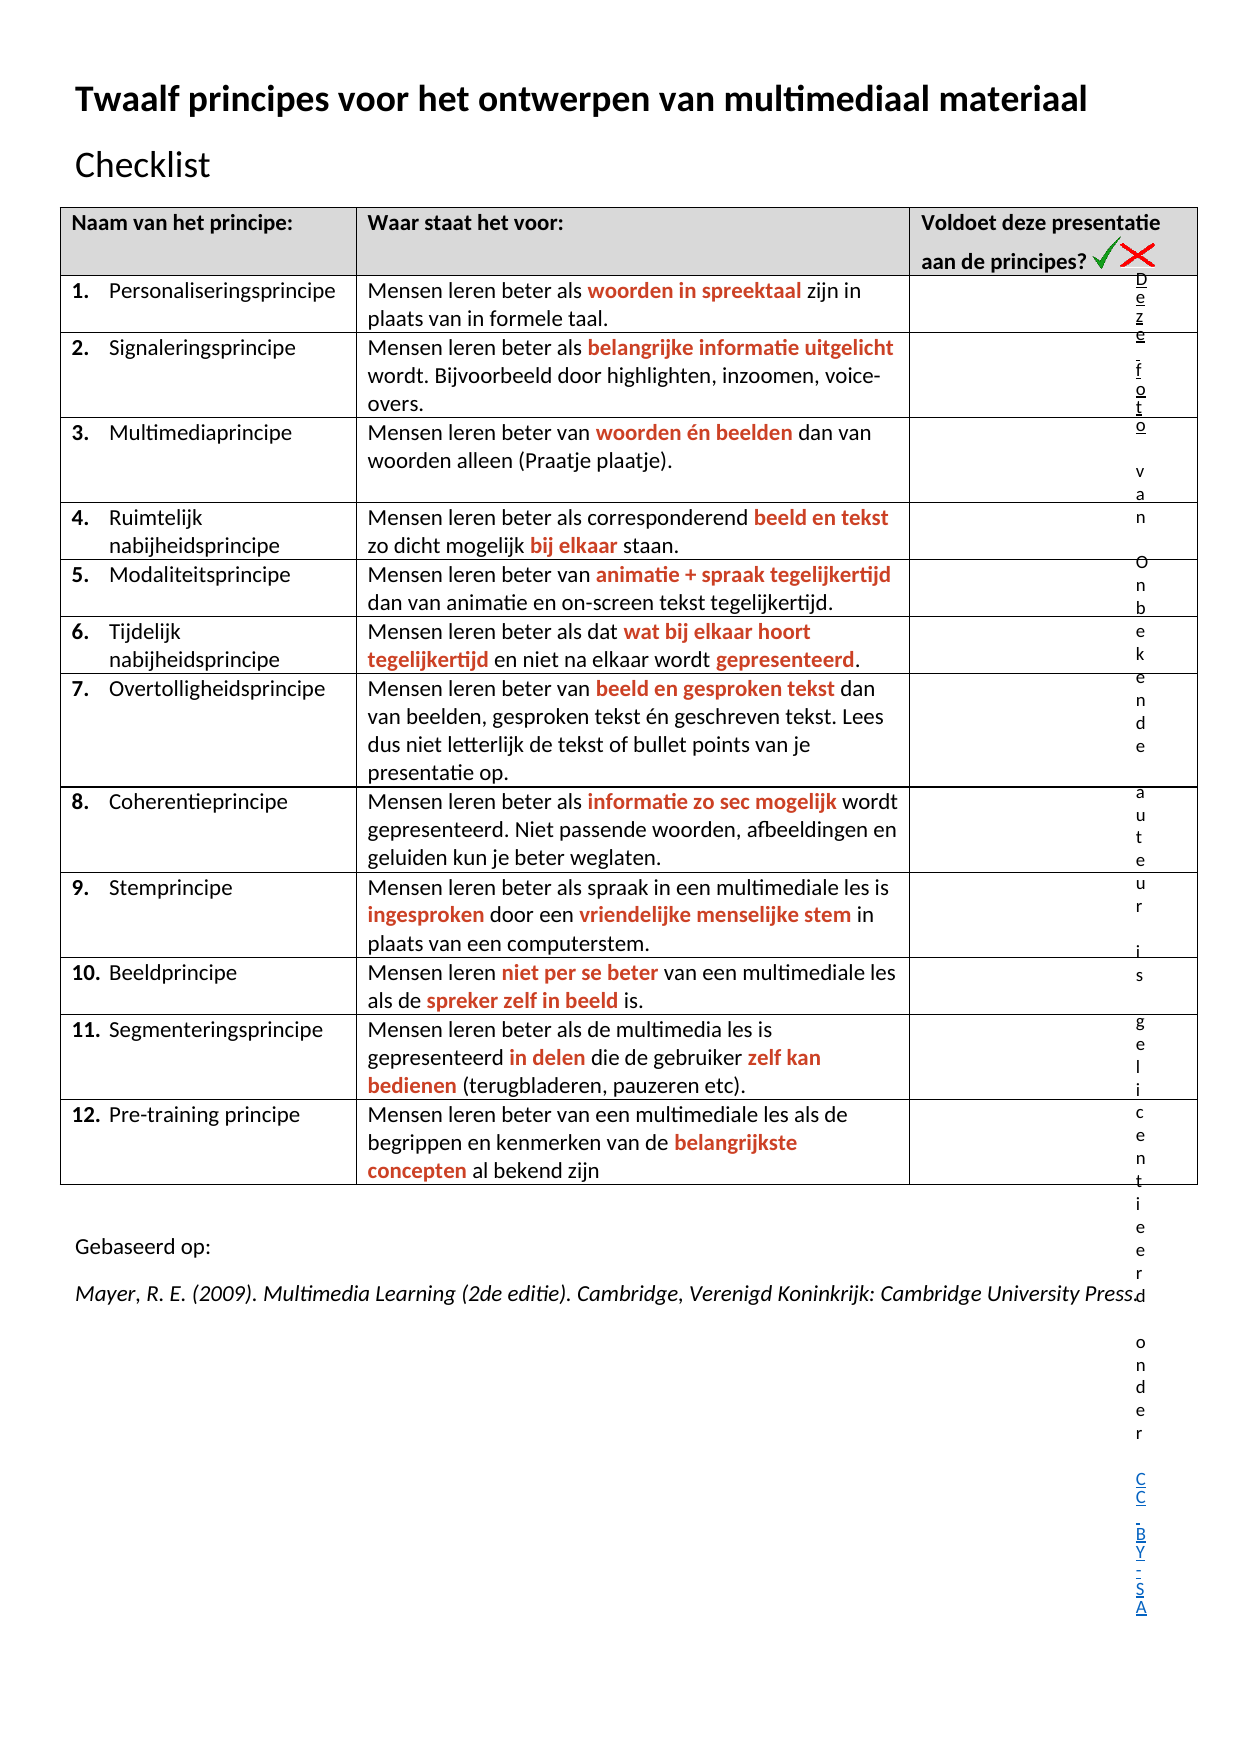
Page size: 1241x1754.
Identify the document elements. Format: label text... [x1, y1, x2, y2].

table_cell Tijdelijk nabijheidsprincipe [61, 617, 356, 673]
text Gebaseerd op: [75, 1232, 1165, 1260]
table_cell Overtolligheidsprincipe [61, 674, 356, 786]
table_cell Segmenteringsprincipe [61, 1015, 356, 1099]
table_cell Stemprincipe [61, 873, 356, 957]
table_cell Pre-training principe [61, 1100, 356, 1184]
table_cell Mensen leren niet per se beter van een multimediale les als de spreker zelf in beeld is. [357, 958, 909, 1014]
table_cell [910, 418, 1197, 502]
table_cell Modaliteitsprincipe [61, 560, 356, 616]
table_cell Mensen leren beter als de multimedia les is gepresenteerd in delen die de gebruiker zelf kan bedienen (terugbladeren, pauzeren etc). [357, 1015, 909, 1099]
table_cell [910, 958, 1197, 1014]
table_cell [910, 873, 1197, 957]
table_cell Mensen leren beter als corresponderend beeld en tekst zo dicht mogelijk bij elkaar staan. [357, 503, 909, 559]
table_header Voldoet deze presentatie aan de principes? [910, 208, 1197, 275]
table_cell [910, 1015, 1197, 1099]
table_cell [910, 1100, 1197, 1184]
table_cell [910, 276, 1197, 332]
table_cell [910, 788, 1197, 872]
table_cell Mensen leren beter van woorden én beelden dan van woorden alleen (Praatje plaatje). [357, 418, 909, 502]
table_cell Beeldprincipe [61, 958, 356, 1014]
table_cell Signaleringsprincipe [61, 333, 356, 417]
table_cell Ruimtelijk nabijheidsprincipe [61, 503, 356, 559]
table_cell Mensen leren beter als woorden in spreektaal zijn in plaats van in formele taal. [357, 276, 909, 332]
table_header Waar staat het voor: [357, 208, 909, 275]
table_cell [910, 617, 1197, 673]
text Twaalf principes voor het ontwerpen van multimediaal materiaal [75, 75, 1165, 121]
table_cell Multimediaprincipe [61, 418, 356, 502]
table_cell Mensen leren beter als dat wat bij elkaar hoort tegelijkertijd en niet na elkaar wordt gepresenteerd. [357, 617, 909, 673]
table_cell Mensen leren beter als informatie zo sec mogelijk wordt gepresenteerd. Niet passende woorden, afbeeldingen en geluiden kun je beter weglaten. [357, 788, 909, 872]
table_header Naam van het principe: [61, 208, 356, 275]
picture [1092, 236, 1155, 269]
table_cell [910, 674, 1197, 786]
table_cell Mensen leren beter van een multimediale les als de begrippen en kenmerken van de belangrijkste concepten al bekend zijn [357, 1100, 909, 1184]
table_cell Mensen leren beter als belangrijke informatie uitgelicht wordt. Bijvoorbeeld door highlighten, inzoomen, voice-overs. [357, 333, 909, 417]
table_cell [910, 333, 1197, 417]
table_cell Mensen leren beter van beeld en gesproken tekst dan van beelden, gesproken tekst én geschreven tekst. Lees dus niet letterlijk de tekst of bullet points van je presentatie op. [357, 674, 909, 786]
table_cell Coherentieprincipe [61, 788, 356, 872]
table_cell Mensen leren beter als spraak in een multimediale les is ingesproken door een vriendelijke menselijke stem in plaats van een computerstem. [357, 873, 909, 957]
table_cell [910, 503, 1197, 559]
table_cell Personaliseringsprincipe [61, 276, 356, 332]
text Mayer, R. E. (2009). Multimedia Learning (2de editie). Cambridge, Verenigd Koninkrijk: Cambridge University Press. [75, 1279, 1165, 1307]
text Checklist [75, 141, 1165, 187]
table_cell Mensen leren beter van animatie + spraak tegelijkertijd dan van animatie en on-screen tekst tegelijkertijd. [357, 560, 909, 616]
table_cell [910, 560, 1197, 616]
